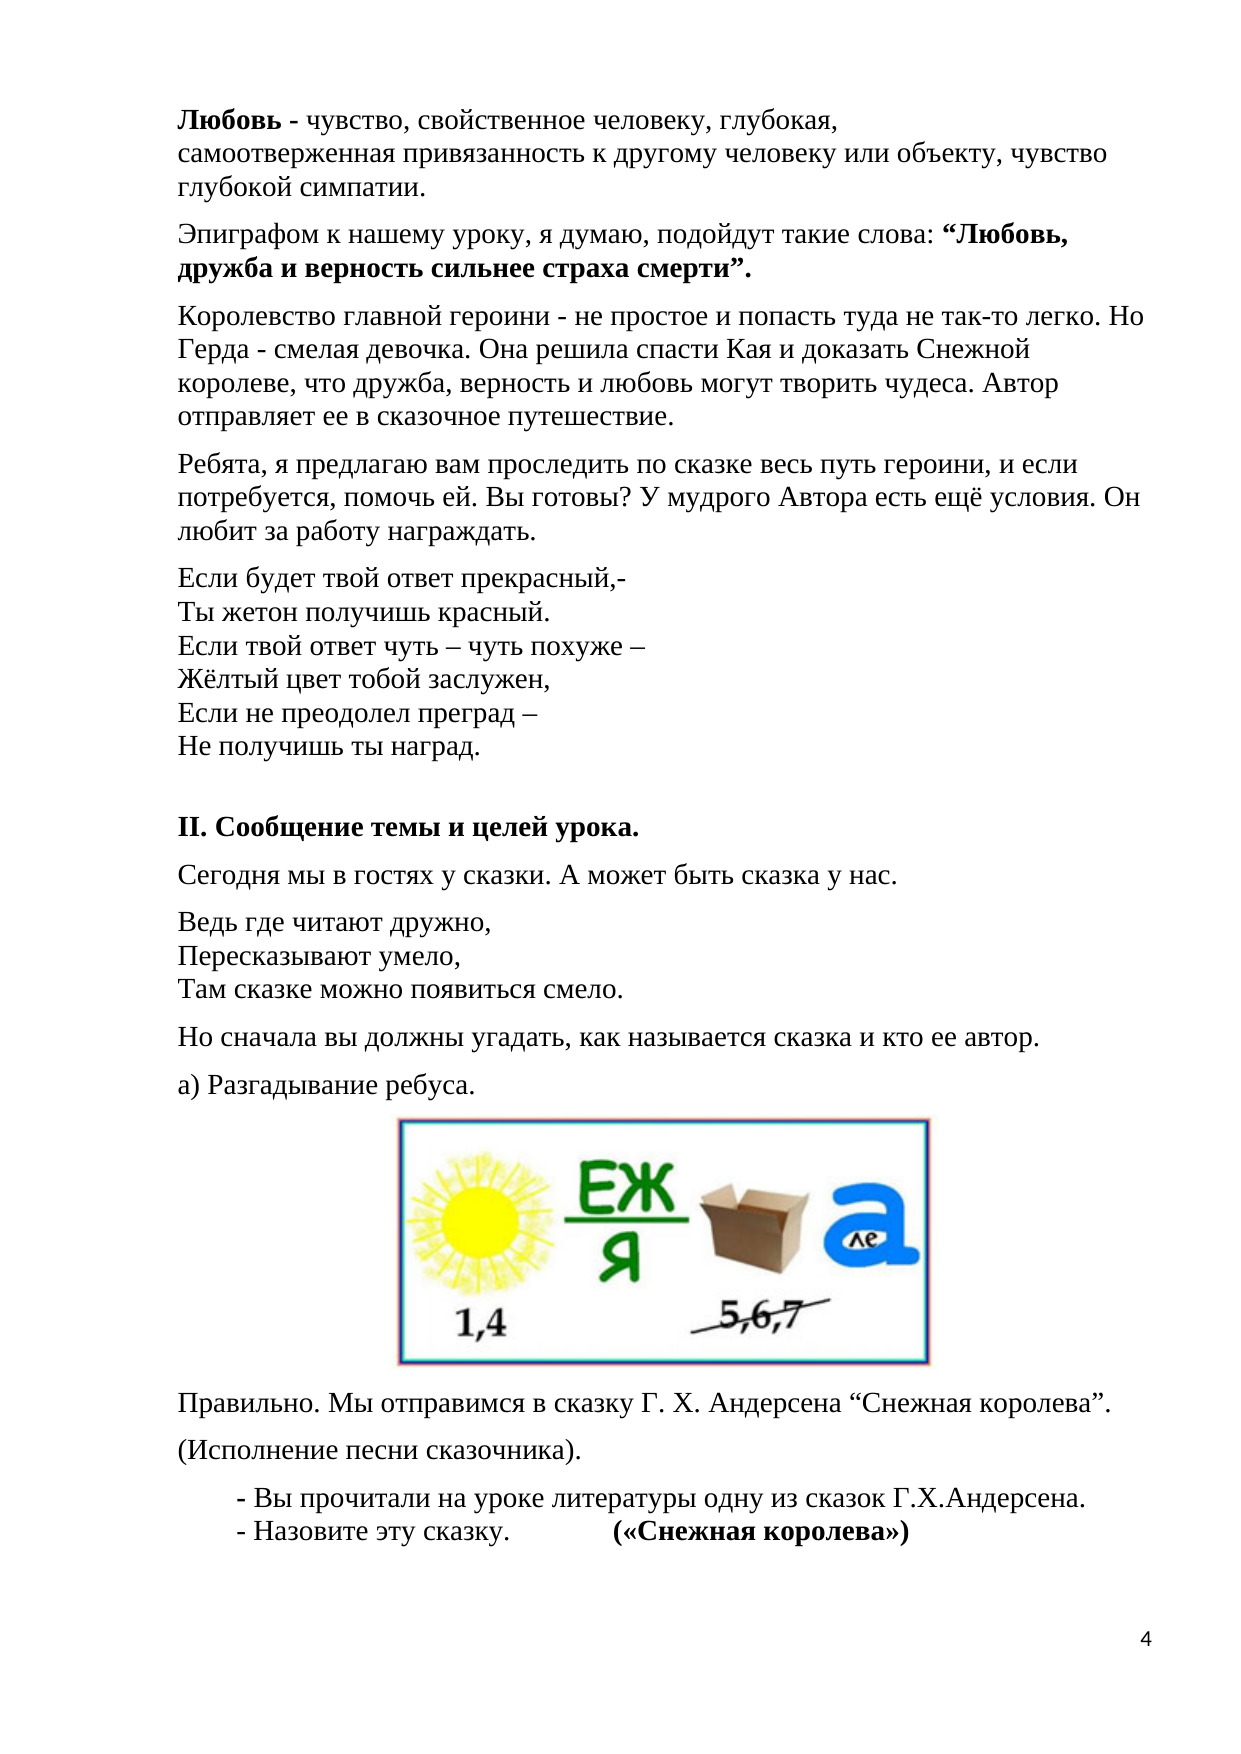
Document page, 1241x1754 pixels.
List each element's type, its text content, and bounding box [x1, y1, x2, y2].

text Королевство главной героини - не простое и попасть туда не так-то легко. Но Герда - смелая девочка. Она решила спасти Кая и доказать Снежной королеве, что дружба, верность и любовь могут творить чудеса. Автор отправляет ее в сказочное путешествие. [177, 298, 1152, 432]
text Эпиграфом к нашему уроку, я думаю, подойдут такие слова: “Любовь, дружба и верность сильнее страха смерти”. [177, 216, 1152, 283]
text Ведь где читают дружно, Пересказывают умело, Там сказке можно появиться смело. [177, 904, 1152, 1005]
text Если будет твой ответ прекрасный,- Ты жетон получишь красный. Если твой ответ чуть – чуть похуже – Жёлтый цвет тобой заслужен, Если не преодолел преград – Не получишь ты наград. [177, 561, 1152, 762]
text (Исполнение песни сказочника). [177, 1432, 1152, 1466]
text Сегодня мы в гостях у сказки. А может быть сказка у нас. [177, 857, 1152, 891]
text - Вы прочитали на уроке литературы одну из сказок Г.Х.Андерсена. [177, 1480, 1152, 1513]
text Но сначала вы должны угадать, как называется сказка и кто ее автор. [177, 1019, 1152, 1053]
text Любовь - чувство, свойственное человеку, глубокая, самоотверженная привязанность к другому человеку или объекту, чувство глубокой симпатии. [177, 102, 1152, 202]
text II. Сообщение темы и целей урока. [177, 809, 1152, 843]
text - Назовите эту сказку. («Снежная королева») [177, 1513, 1152, 1547]
text Правильно. Мы отправимся в сказку Г. Х. Андерсена “Снежная королева”. [177, 1385, 1152, 1418]
text Ребята, я предлагаю вам проследить по сказке весь путь героини, и если потребуется, помочь ей. Вы готовы? У мудрого Автора есть ещё условия. Он любит за работу награждать. [177, 446, 1152, 546]
text а) Разгадывание ребуса. [177, 1067, 1152, 1100]
picture [391, 1114, 938, 1371]
